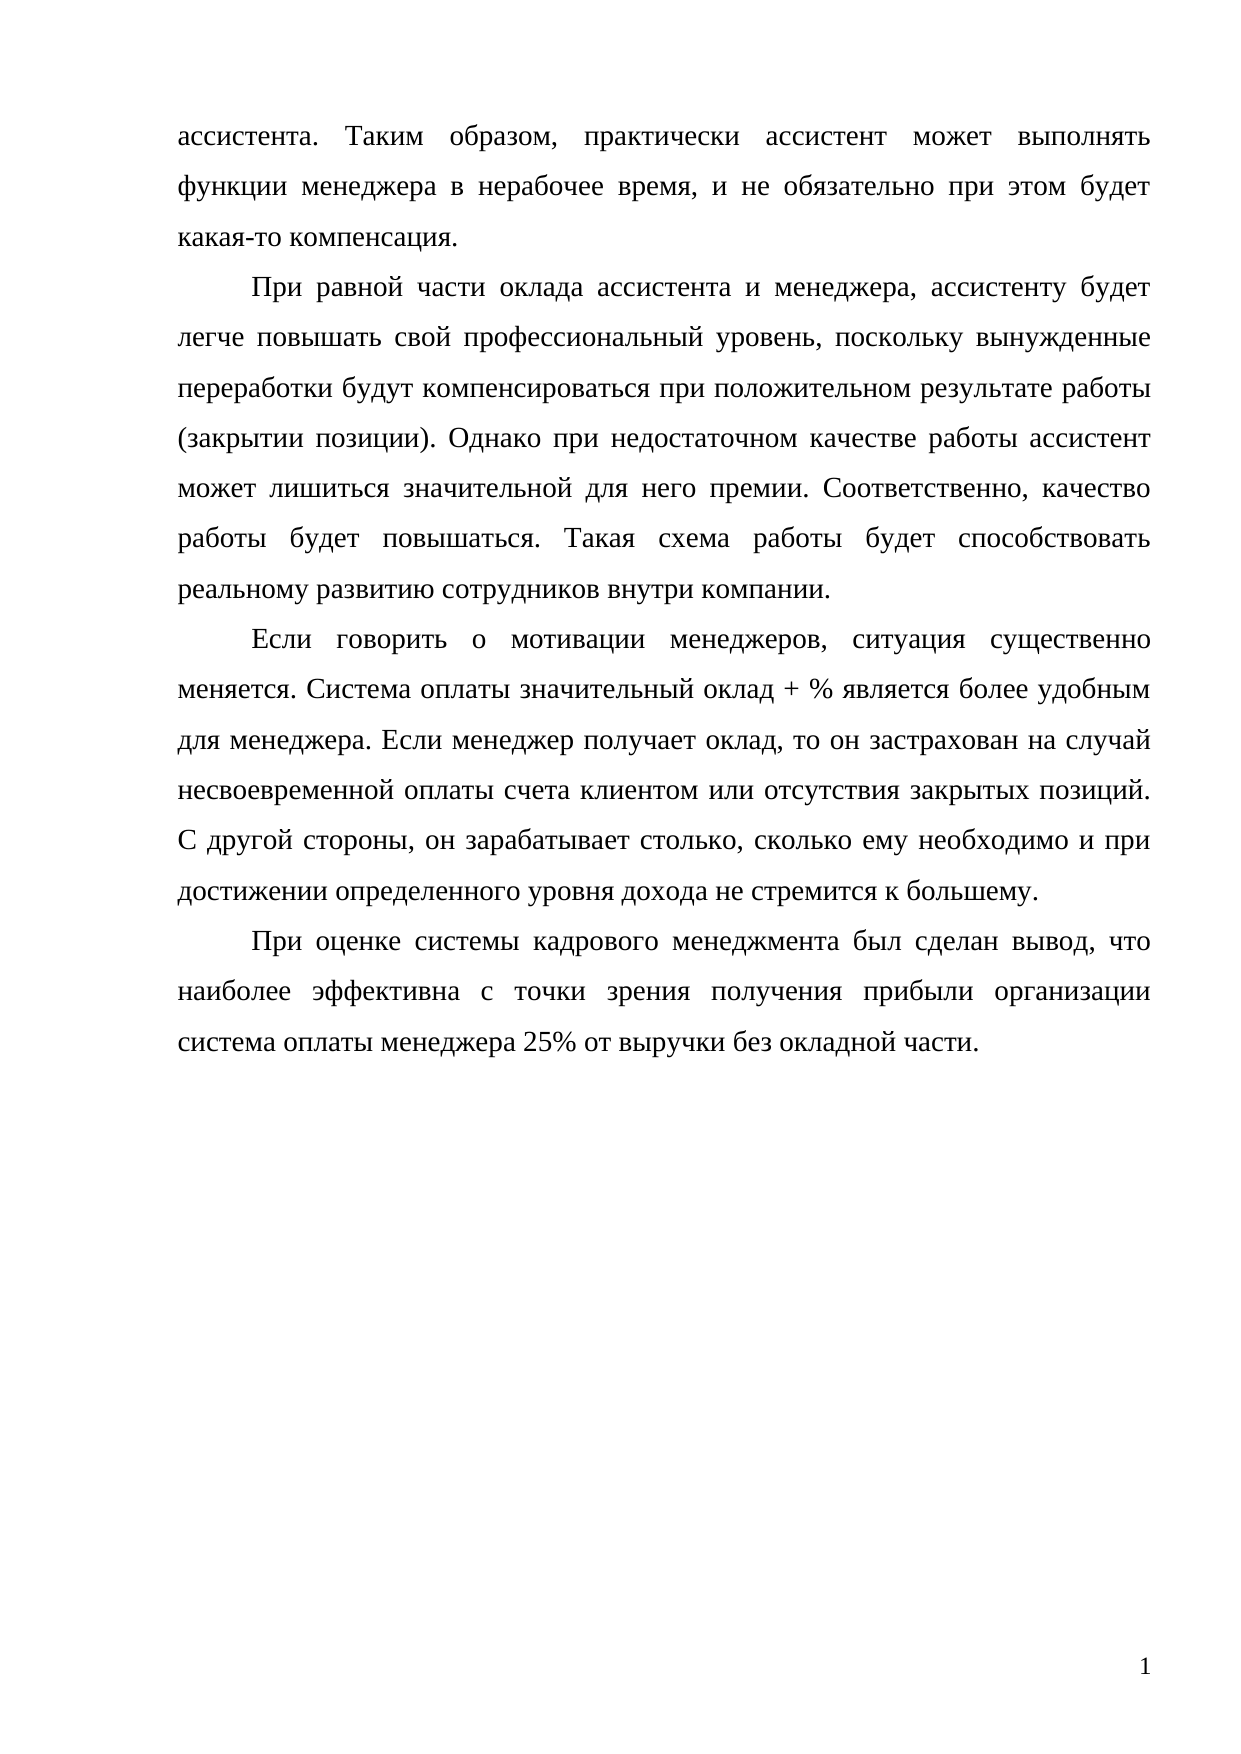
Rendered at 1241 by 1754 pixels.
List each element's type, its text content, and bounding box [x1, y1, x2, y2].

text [177, 118, 1152, 252]
text Если говорить о мотивации менеджеров, ситуация существенно меняется. Система оплаты значительный оклад + % является более удобным для менеджера. Если менеджер получает оклад, то он застрахован на случай несвоевременной оплаты счета клиентом или отсутствия закрытых позиций. С другой стороны, он зарабатывает столько, сколько ему необходимо и при достижении определенного уровня дохода не стремится к большему. [177, 621, 1152, 906]
text При равной части оклада ассистента и менеджера, ассистенту будет легче повышать свой профессиональный уровень, поскольку вынужденные переработки будут компенсироваться при положительном результате работы (закрытии позиции). Однако при недостаточном качестве работы ассистент может лишиться значительной для него премии. Соответственно, качество работы будет повышаться. Такая схема работы будет способствовать реальному развитию сотрудников внутри компании. [177, 269, 1152, 604]
text При оценке системы кадрового менеджмента был сделан вывод, что наиболее эффективна с точки зрения получения прибыли организации система оплаты менеджера 25% от выручки без окладной части. [177, 923, 1152, 1057]
